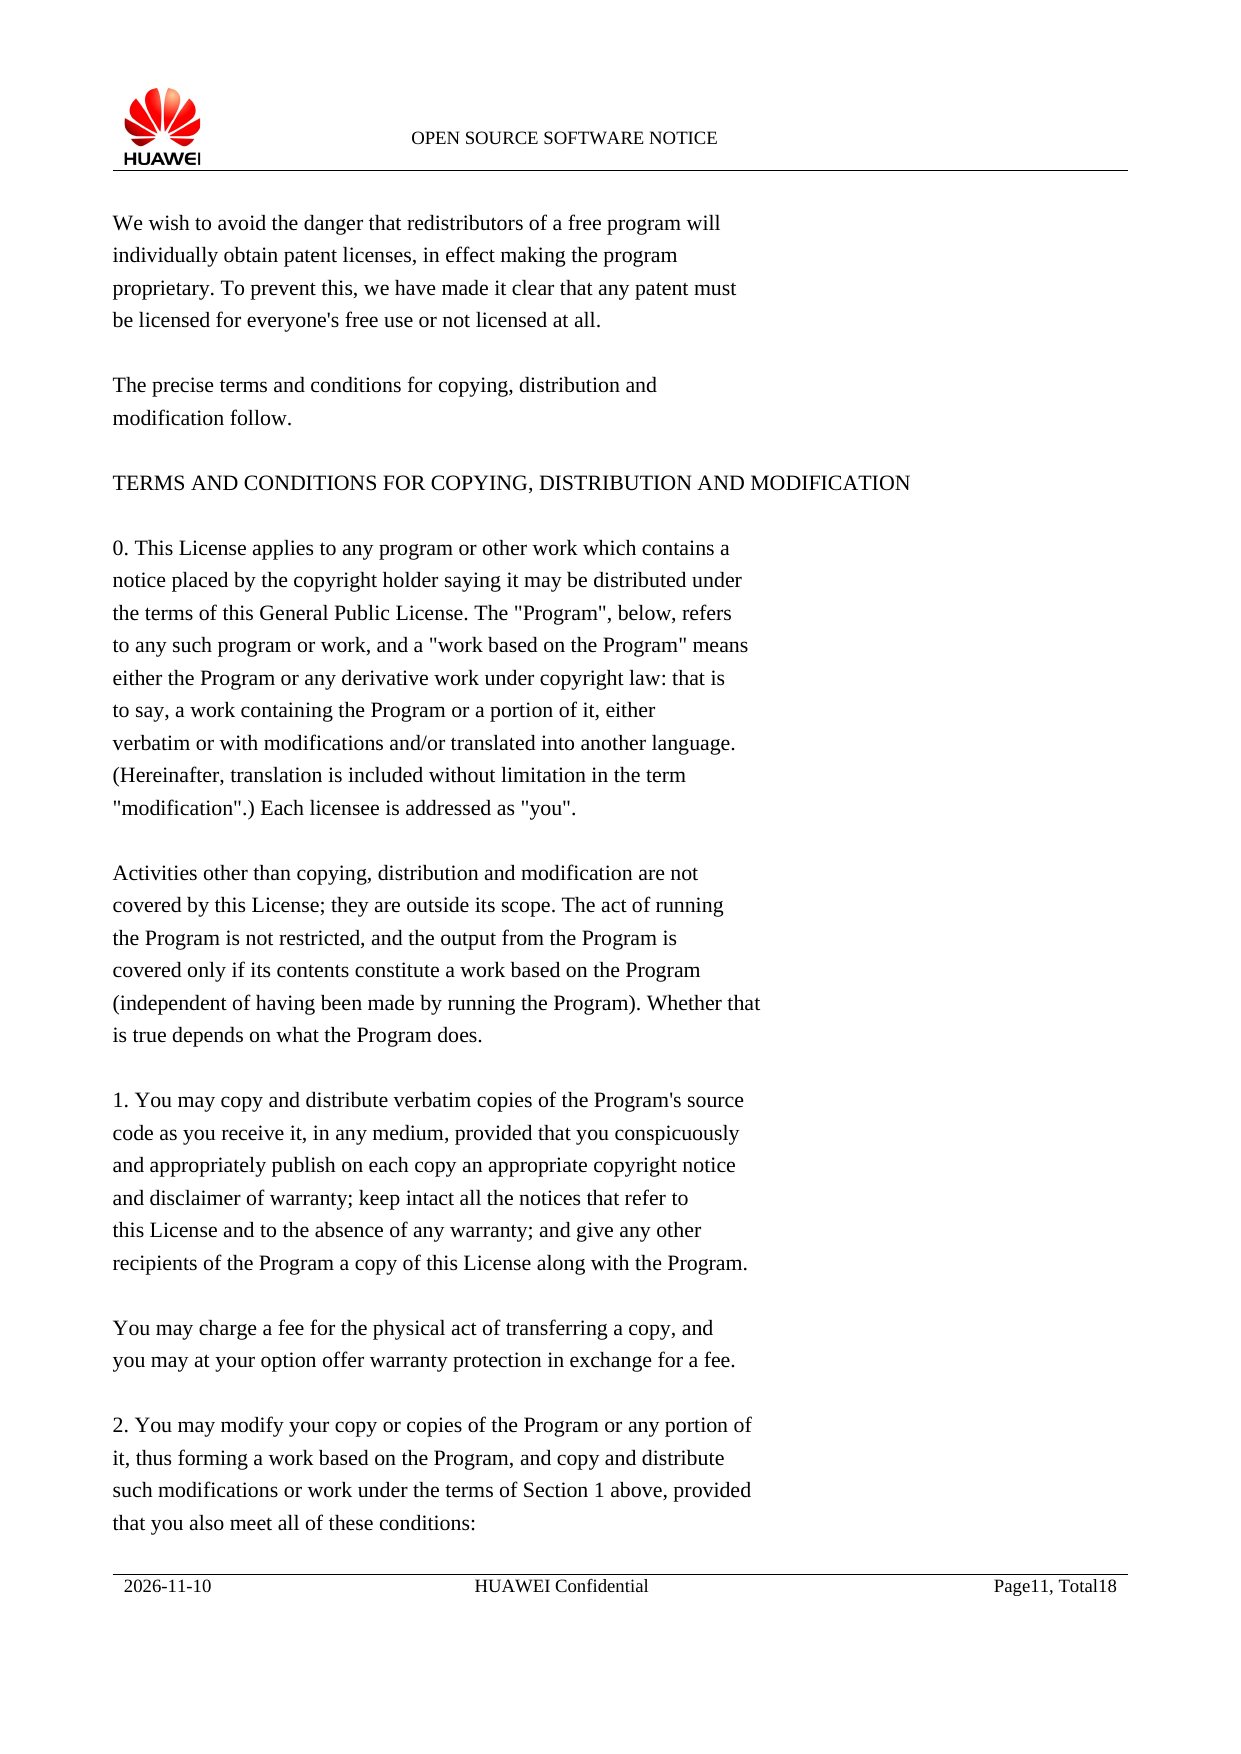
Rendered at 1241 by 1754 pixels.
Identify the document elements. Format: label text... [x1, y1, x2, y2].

picture [124, 88, 201, 165]
